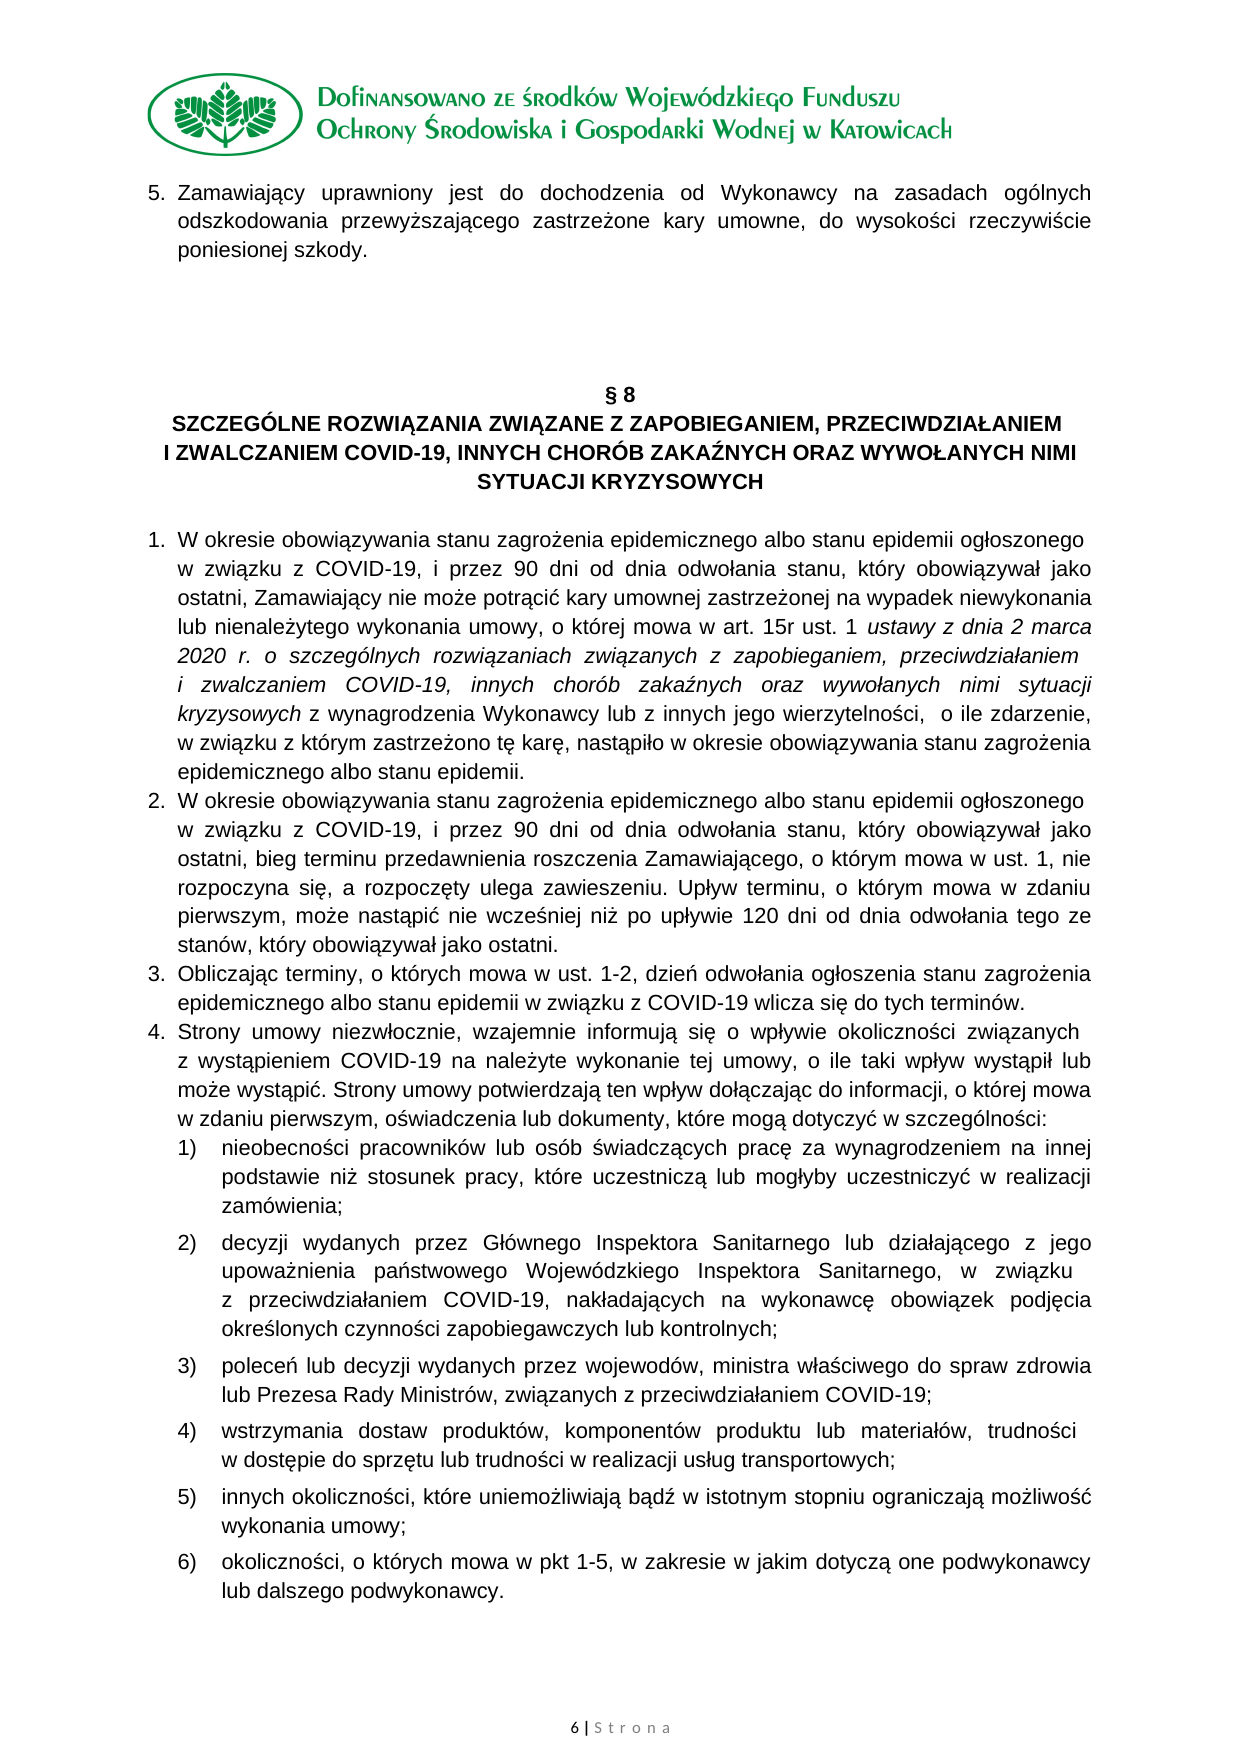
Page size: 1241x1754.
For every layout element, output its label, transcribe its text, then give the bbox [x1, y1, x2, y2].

list W okresie obowiązywania stanu zagrożenia epidemicznego albo stanu epidemii ogłoszonego w związku z COVID-19, i przez 90 dni od dnia odwołania stanu, który obowiązywał jako ostatni, Zamawiający nie może potrącić kary umownej zastrzeżonej na wypadek niewykonania lub nienależytego wykonania umowy, o której mowa w art. 15r ust. 1 ustawy z dnia 2 marca 2020 r. o szczególnych rozwiązaniach związanych z zapobieganiem, przeciwdziałaniem i zwalczaniem COVID-19, innych chorób zakaźnych oraz wywołanych nimi sytuacji kryzysowych z wynagrodzenia Wykonawcy lub z innych jego wierzytelności, o ile zdarzenie, w związku z którym zastrzeżono tę karę, nastąpiło w okresie obowiązywania stanu zagrożenia epidemicznego albo stanu epidemii. [148, 527, 1093, 784]
list okoliczności, o których mowa w pkt 1-5, w zakresie w jakim dotyczą one podwykonawcy lub dalszego podwykonawcy. [177, 1549, 1093, 1603]
list W okresie obowiązywania stanu zagrożenia epidemicznego albo stanu epidemii ogłoszonego w związku z COVID-19, i przez 90 dni od dnia odwołania stanu, który obowiązywał jako ostatni, bieg terminu przedawnienia roszczenia Zamawiającego, o którym mowa w ust. 1, nie rozpoczyna się, a rozpoczęty ulega zawieszeniu. Upływ terminu, o którym mowa w zdaniu pierwszym, może nastąpić nie wcześniej niż po upływie 120 dni od dnia odwołania tego ze stanów, który obowiązywał jako ostatni. [148, 788, 1093, 958]
list Zamawiający uprawniony jest do dochodzenia od Wykonawcy na zasadach ogólnych odszkodowania przewyższającego zastrzeżone kary umowne, do wysokości rzeczywiście poniesionej szkody. [148, 179, 1093, 263]
list wstrzymania dostaw produktów, komponentów produktu lub materiałów, trudności w dostępie do sprzętu lub trudności w realizacji usług transportowych; [177, 1418, 1093, 1472]
text SZCZEGÓLNE ROZWIĄZANIA ZWIĄZANE Z ZAPOBIEGANIEM, PRZECIWDZIAŁANIEM I ZWALCZANIEM COVID-19, INNYCH CHORÓB ZAKAŹNYCH ORAZ WYWOŁANYCH NIMI SYTUACJI KRYZYSOWYCH [148, 411, 1093, 494]
list Obliczając terminy, o których mowa w ust. 1-2, dzień odwołania ogłoszenia stanu zagrożenia epidemicznego albo stanu epidemii w związku z COVID-19 wlicza się do tych terminów. [148, 961, 1093, 1016]
list decyzji wydanych przez Głównego Inspektora Sanitarnego lub działającego z jego upoważnienia państwowego Wojewódzkiego Inspektora Sanitarnego, w związku z przeciwdziałaniem COVID-19, nakładających na wykonawcę obowiązek podjęcia określonych czynności zapobiegawczych lub kontrolnych; [177, 1229, 1093, 1342]
list poleceń lub decyzji wydanych przez wojewodów, ministra właściwego do spraw zdrowia lub Prezesa Rady Ministrów, związanych z przeciwdziałaniem COVID-19; [177, 1353, 1093, 1407]
text § 8 [148, 382, 1093, 407]
list nieobecności pracowników lub osób świadczących pracę za wynagrodzeniem na innej podstawie niż stosunek pracy, które uczestniczą lub mogłyby uczestniczyć w realizacji zamówienia; [177, 1135, 1093, 1218]
picture [147, 73, 952, 156]
list Strony umowy niezwłocznie, wzajemnie informują się o wpływie okoliczności związanych z wystąpieniem COVID-19 na należyte wykonanie tej umowy, o ile taki wpływ wystąpił lub może wystąpić. Strony umowy potwierdzają ten wpływ dołączając do informacji, o której mowa w zdaniu pierwszym, oświadczenia lub dokumenty, które mogą dotyczyć w szczególności: [148, 1019, 1093, 1131]
list innych okoliczności, które uniemożliwiają bądź w istotnym stopniu ograniczają możliwość wykonania umowy; [177, 1484, 1093, 1538]
